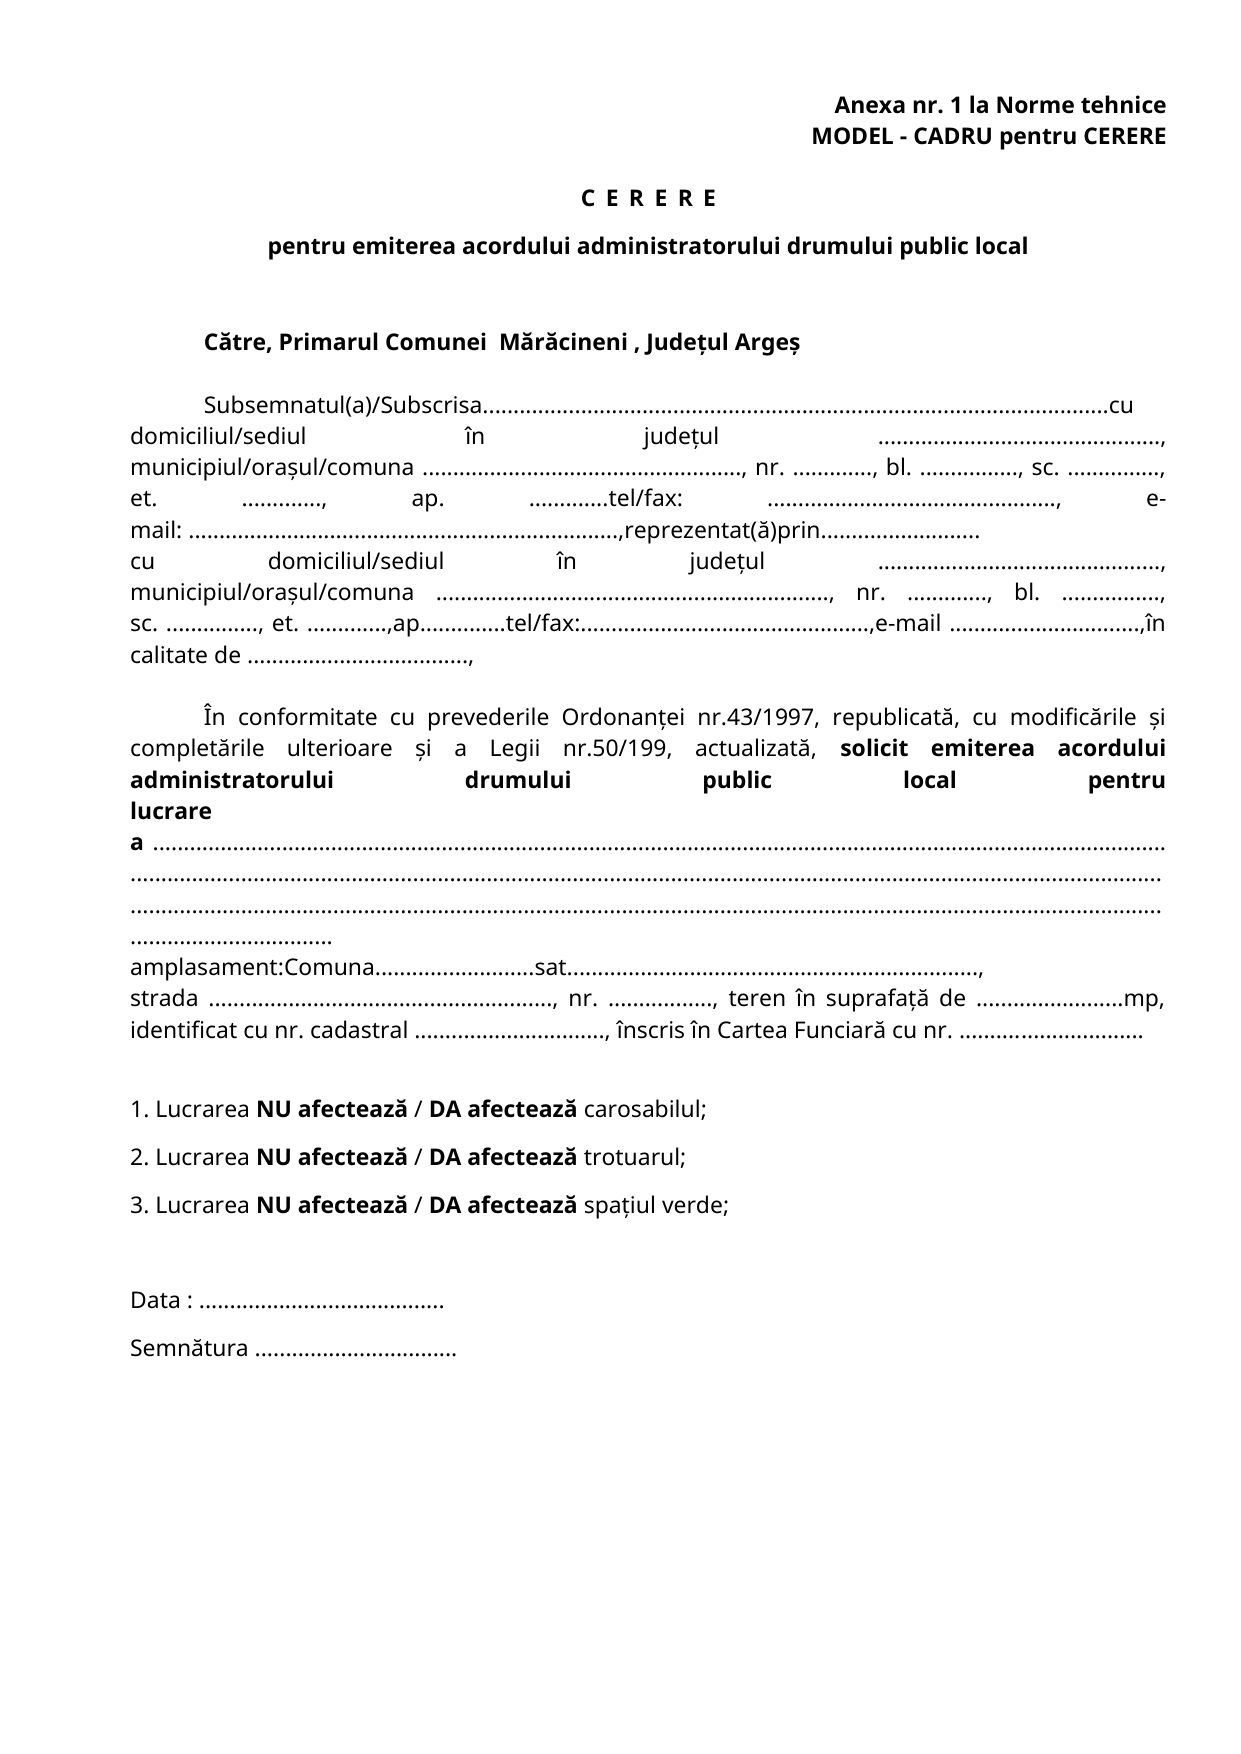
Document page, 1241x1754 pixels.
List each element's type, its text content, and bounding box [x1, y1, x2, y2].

text 2. Lucrarea NU afectează / DA afectează trotuarul; [130, 1141, 1167, 1172]
text amplasament:Comuna..........................sat..................................................................., [130, 951, 1167, 982]
text CERERE [130, 182, 1167, 214]
text 1. Lucrarea NU afectează / DA afectează carosabilul; [130, 1093, 1167, 1124]
text strada ........................................................, nr. ................., teren în suprafață de ........................mp, identificat cu nr. cadastral ..............................., înscris în Cartea Funciară cu nr. .............................. [130, 982, 1167, 1045]
text Data : ........................................ [130, 1284, 1167, 1316]
text pentru emiterea acordului administratorului drumului public local [130, 230, 1167, 262]
text Către, Primarul Comunei Mărăcineni , Județul Argeș [130, 326, 1167, 357]
text Subsemnatul(a)/Subscrisa......................................................................................................cu domiciliul/sediul în județul .............................................., municipiul/orașul/comuna ...................................................., nr. ............., bl. ................, sc. ..............., et. ............., ap. .............tel/fax: ..............................................., e-mail: ......................................................................,reprezentat(ă)prin.......................... [130, 389, 1167, 545]
text Semnătura ................................. [130, 1332, 1167, 1364]
text În conformitate cu prevederile Ordonanței nr.43/1997, republicată, cu modificările și completările ulterioare și a Legii nr.50/199, actualizată, solicit emiterea acordului administratorului drumului public local pentru lucrarea ...................................................................................................................................................................................................................................................................................................................................................................................................................................................................................................................................................... [130, 701, 1167, 951]
text Anexa nr. 1 la Norme tehnice [130, 89, 1167, 120]
text 3. Lucrarea NU afectează / DA afectează spațiul verde; [130, 1189, 1167, 1220]
text cu domiciliul/sediul în județul .............................................., municipiul/orașul/comuna ................................................................, nr. ............., bl. ................, sc. ..............., et. .............,ap..............tel/fax:...............................................,e-mail ...............................,în calitate de ...................................., [130, 545, 1167, 670]
text MODEL - CADRU pentru CERERE [130, 120, 1167, 151]
